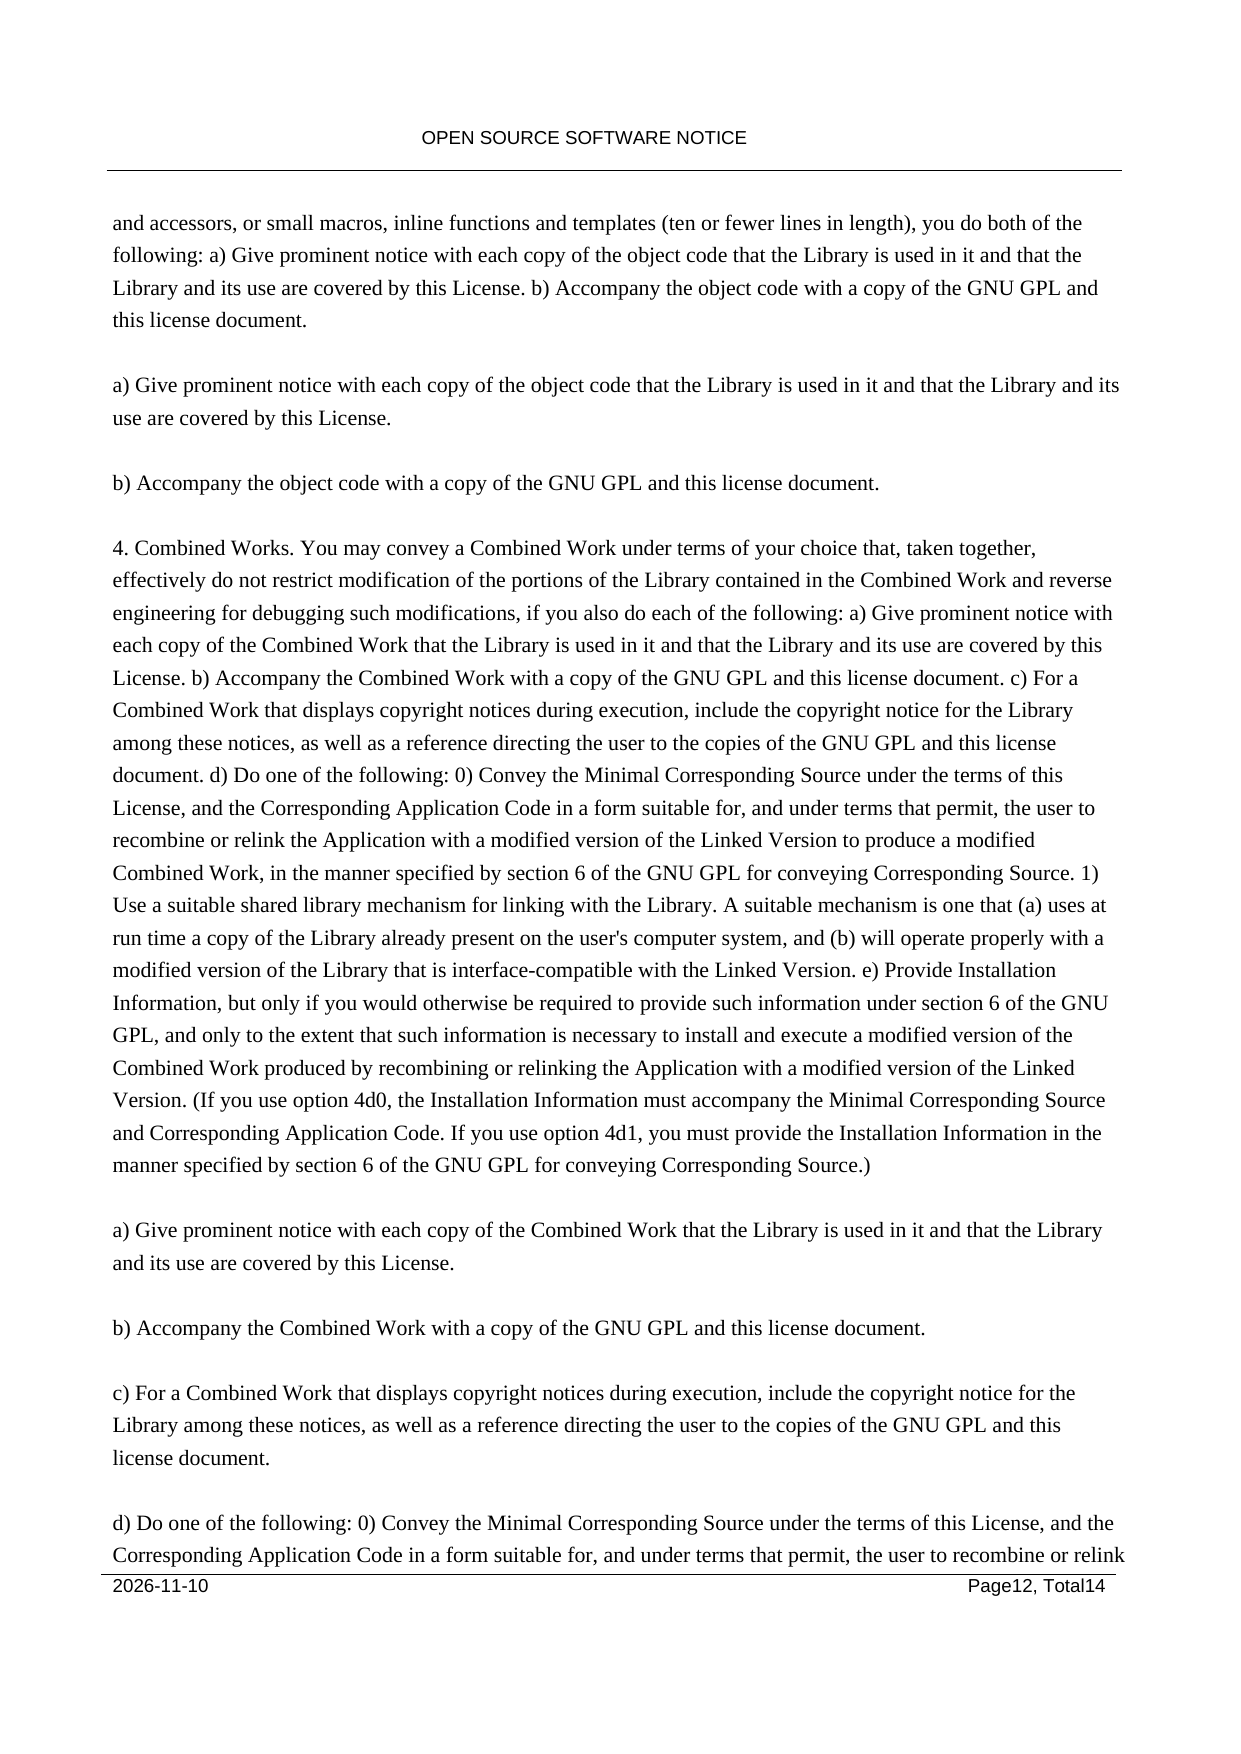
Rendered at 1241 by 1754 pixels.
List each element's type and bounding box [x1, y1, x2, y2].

text [112, 206, 1128, 1571]
